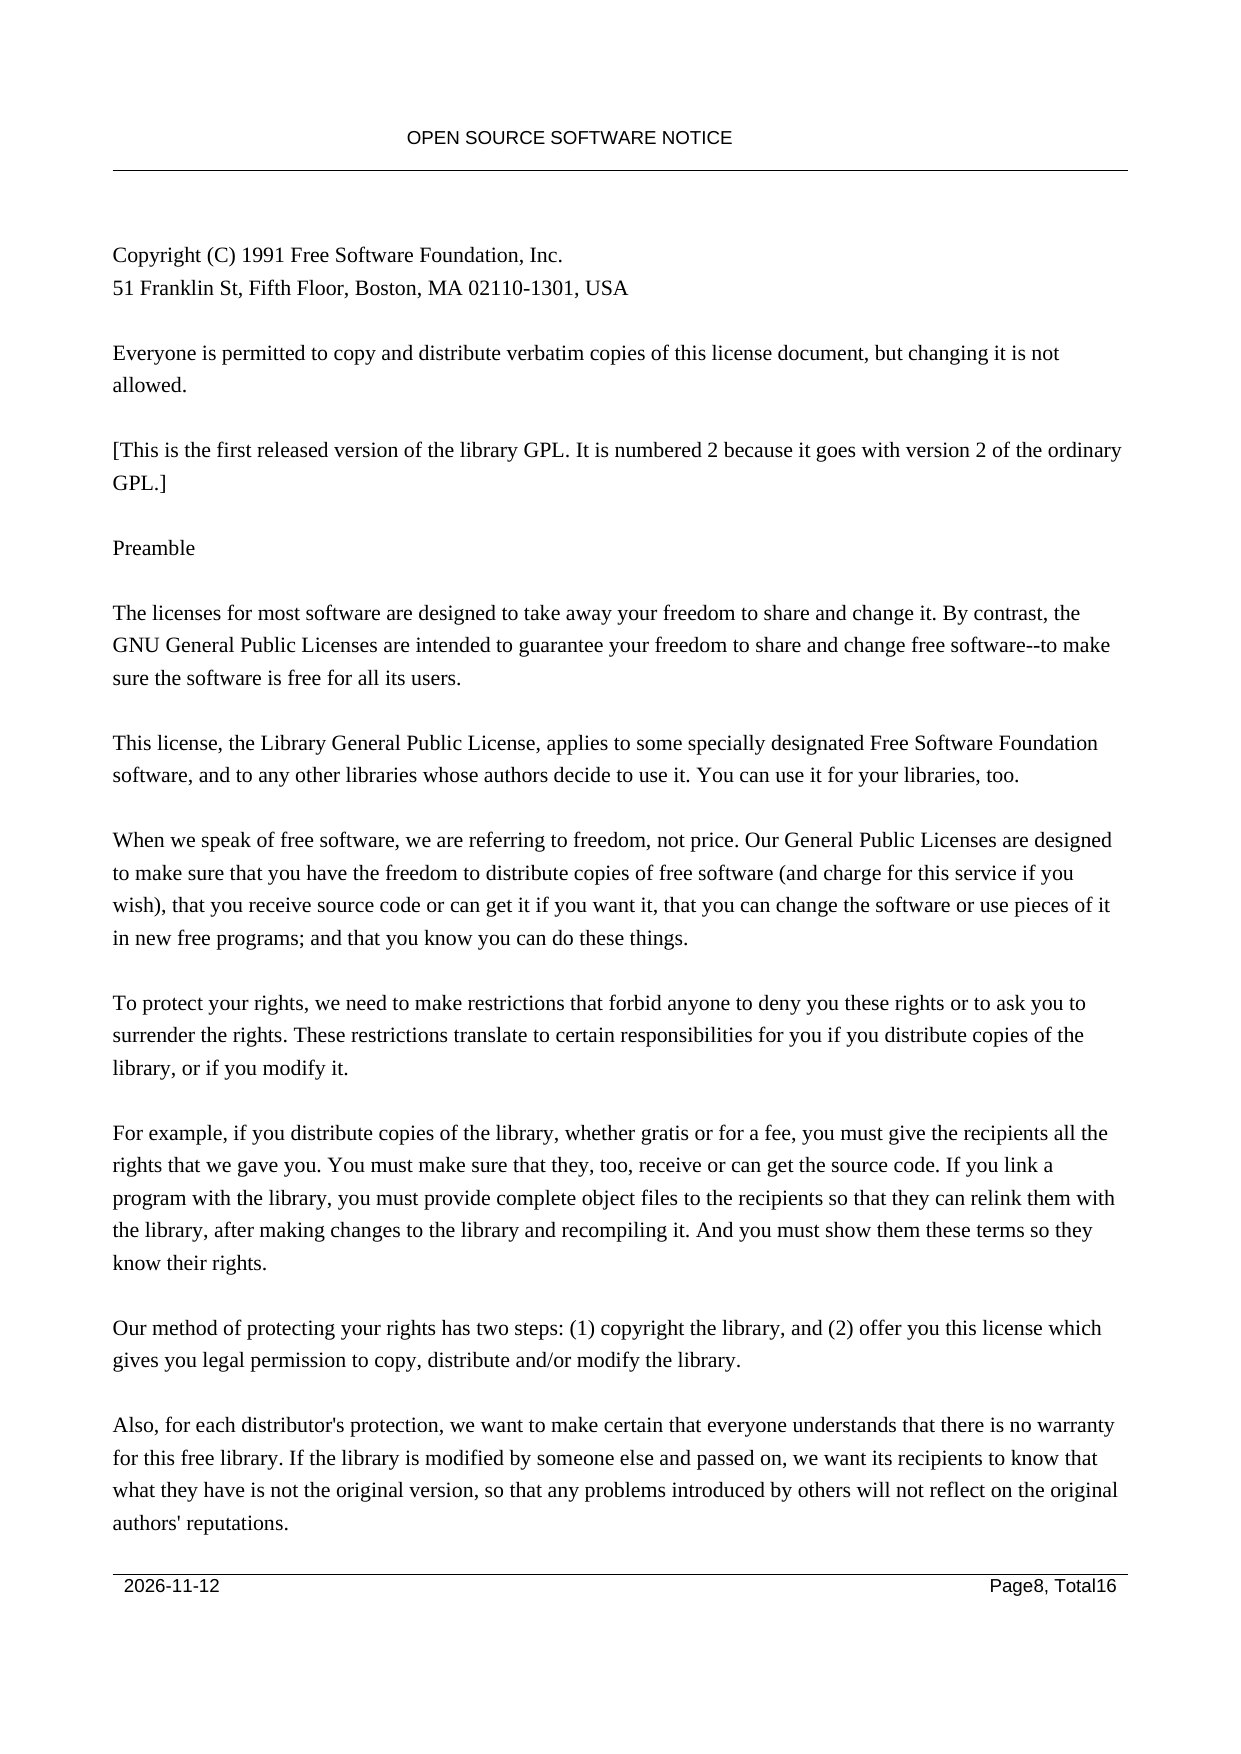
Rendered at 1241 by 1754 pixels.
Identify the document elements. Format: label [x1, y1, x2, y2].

text [112, 206, 1128, 1539]
